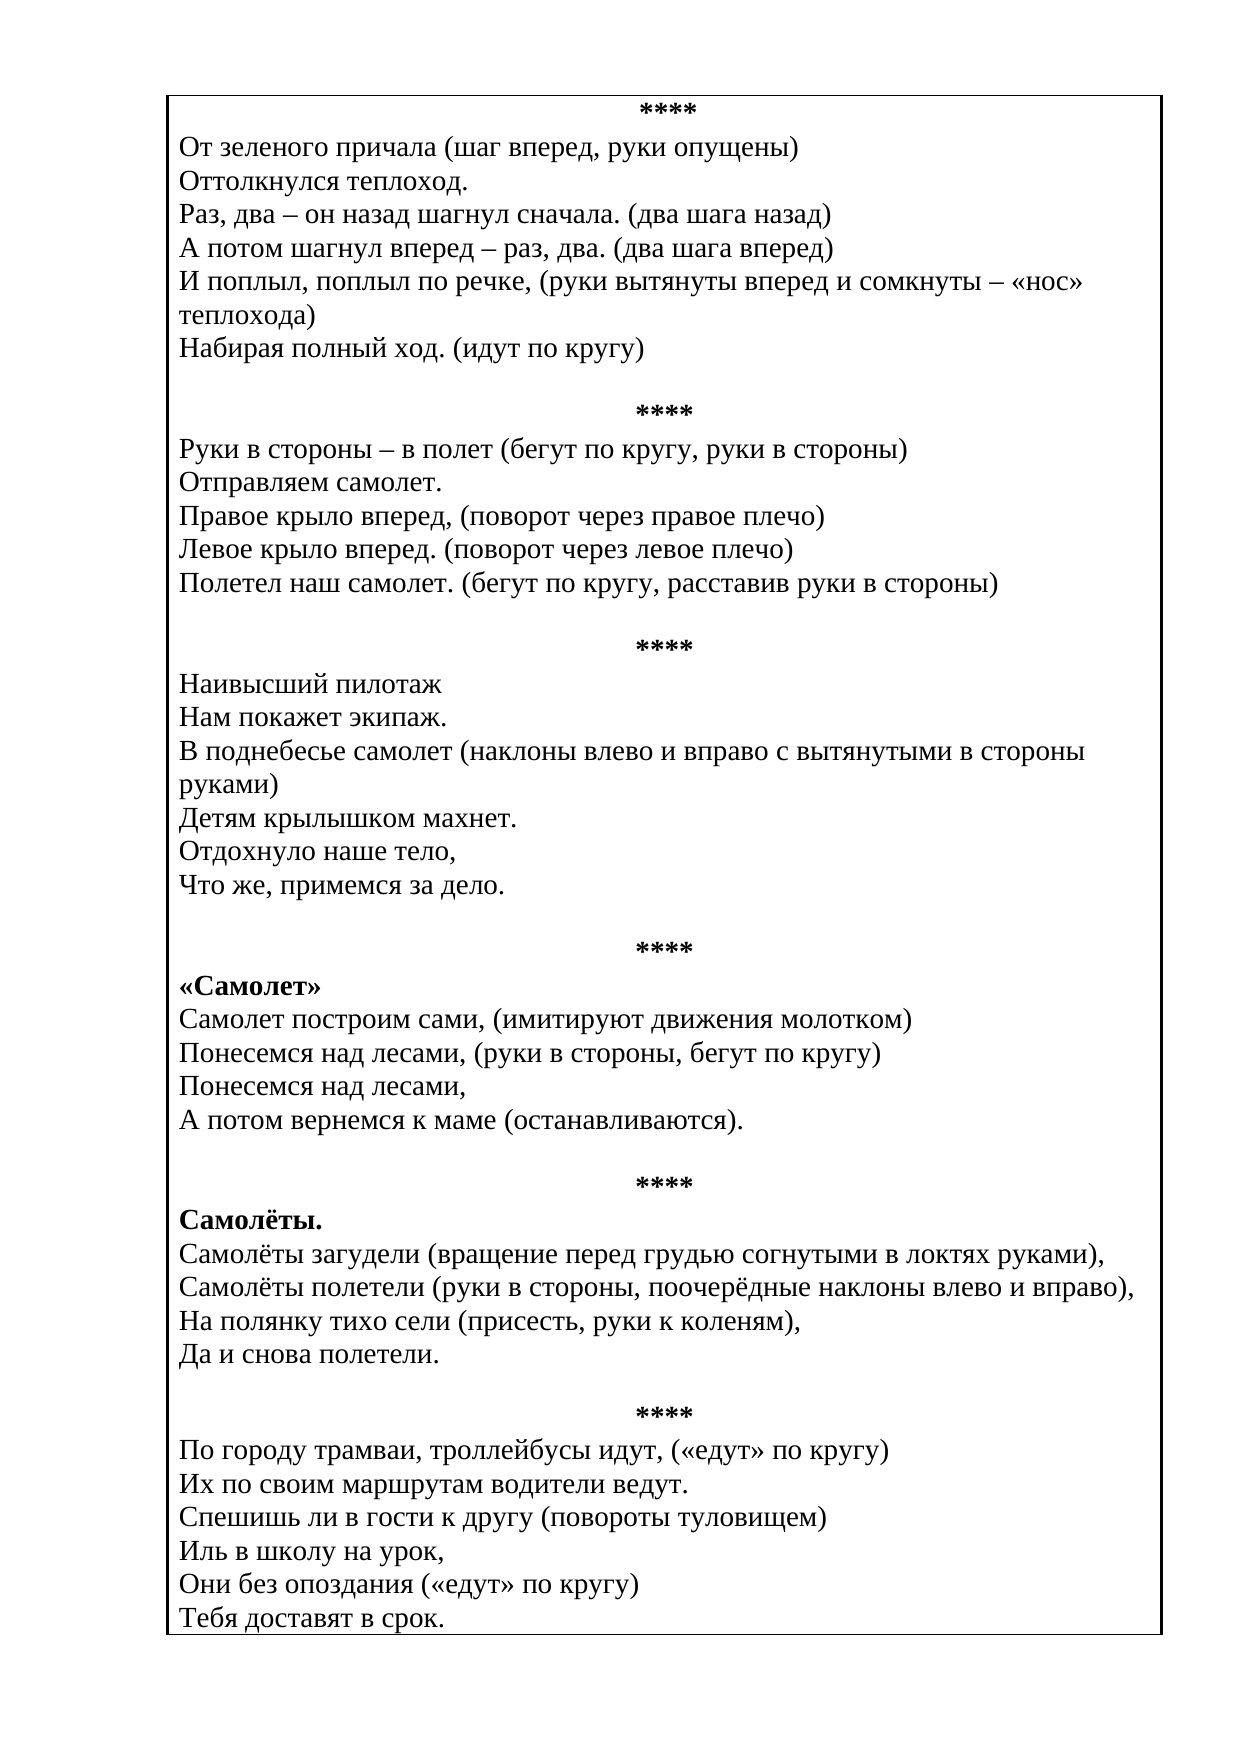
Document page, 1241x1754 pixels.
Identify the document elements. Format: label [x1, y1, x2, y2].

table_cell [169, 96, 1160, 1634]
